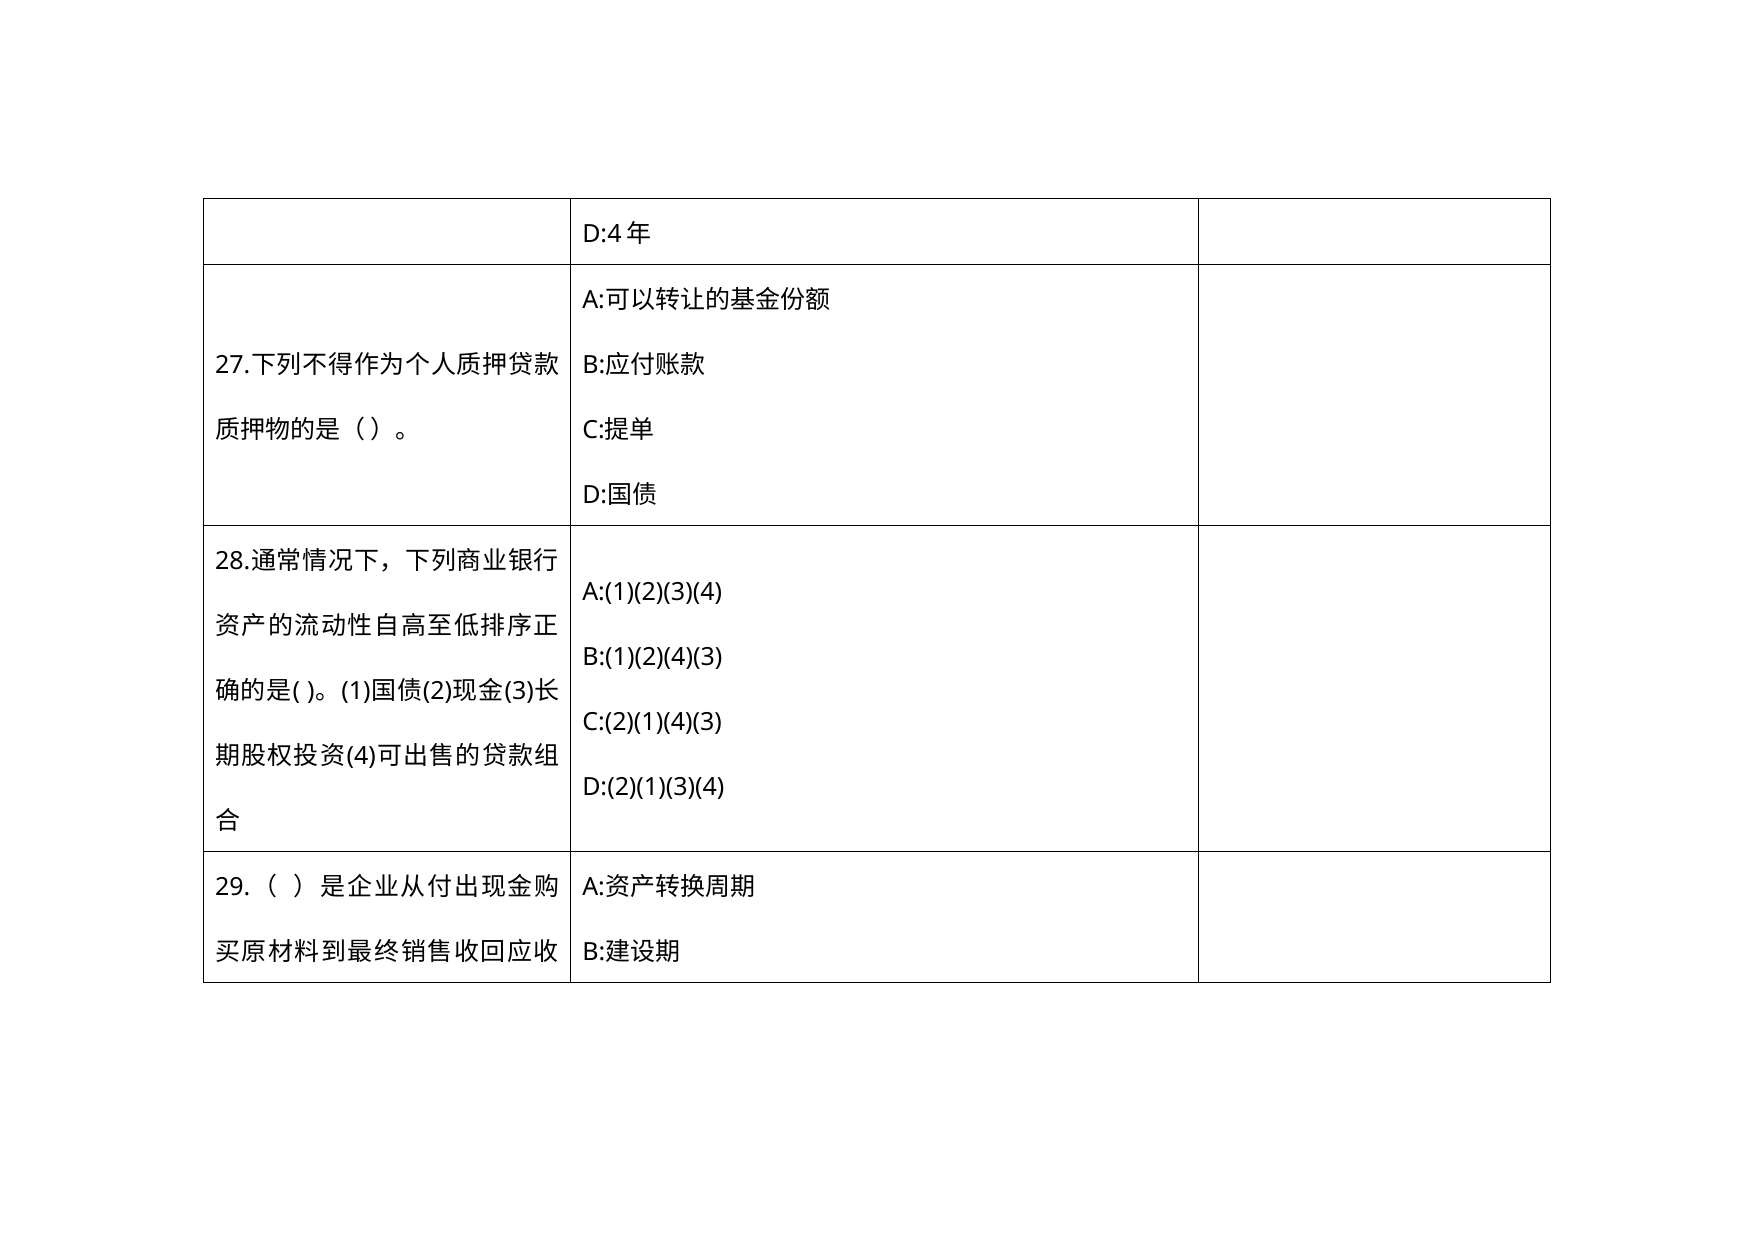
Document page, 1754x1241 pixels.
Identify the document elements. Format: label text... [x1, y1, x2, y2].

table_cell [1199, 526, 1550, 851]
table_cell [204, 199, 570, 264]
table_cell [204, 852, 570, 982]
table_cell [1199, 265, 1550, 525]
table_cell A:1年 B:2年 C:3年 D:4年 [571, 199, 1198, 264]
table_cell [1199, 852, 1550, 982]
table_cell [571, 852, 1198, 982]
table_cell A:(1)(2)(3)(4) B:(1)(2)(4)(3) C:(2)(1)(4)(3) D:(2)(1)(3)(4) [571, 526, 1198, 851]
table_cell [1199, 199, 1550, 264]
table_cell A:可以转让的基金份额 B:应付账款 C:提单 D:国债 [571, 265, 1198, 525]
table_cell 27.下列不得作为个人质押贷款质押物的是（ ）。 [204, 265, 570, 525]
table_cell 28.通常情况下，下列商业银行资产的流动性自高至低排序正确的是( )。(1)国债(2)现金(3)长期股权投资(4)可出售的贷款组合 [204, 526, 570, 851]
